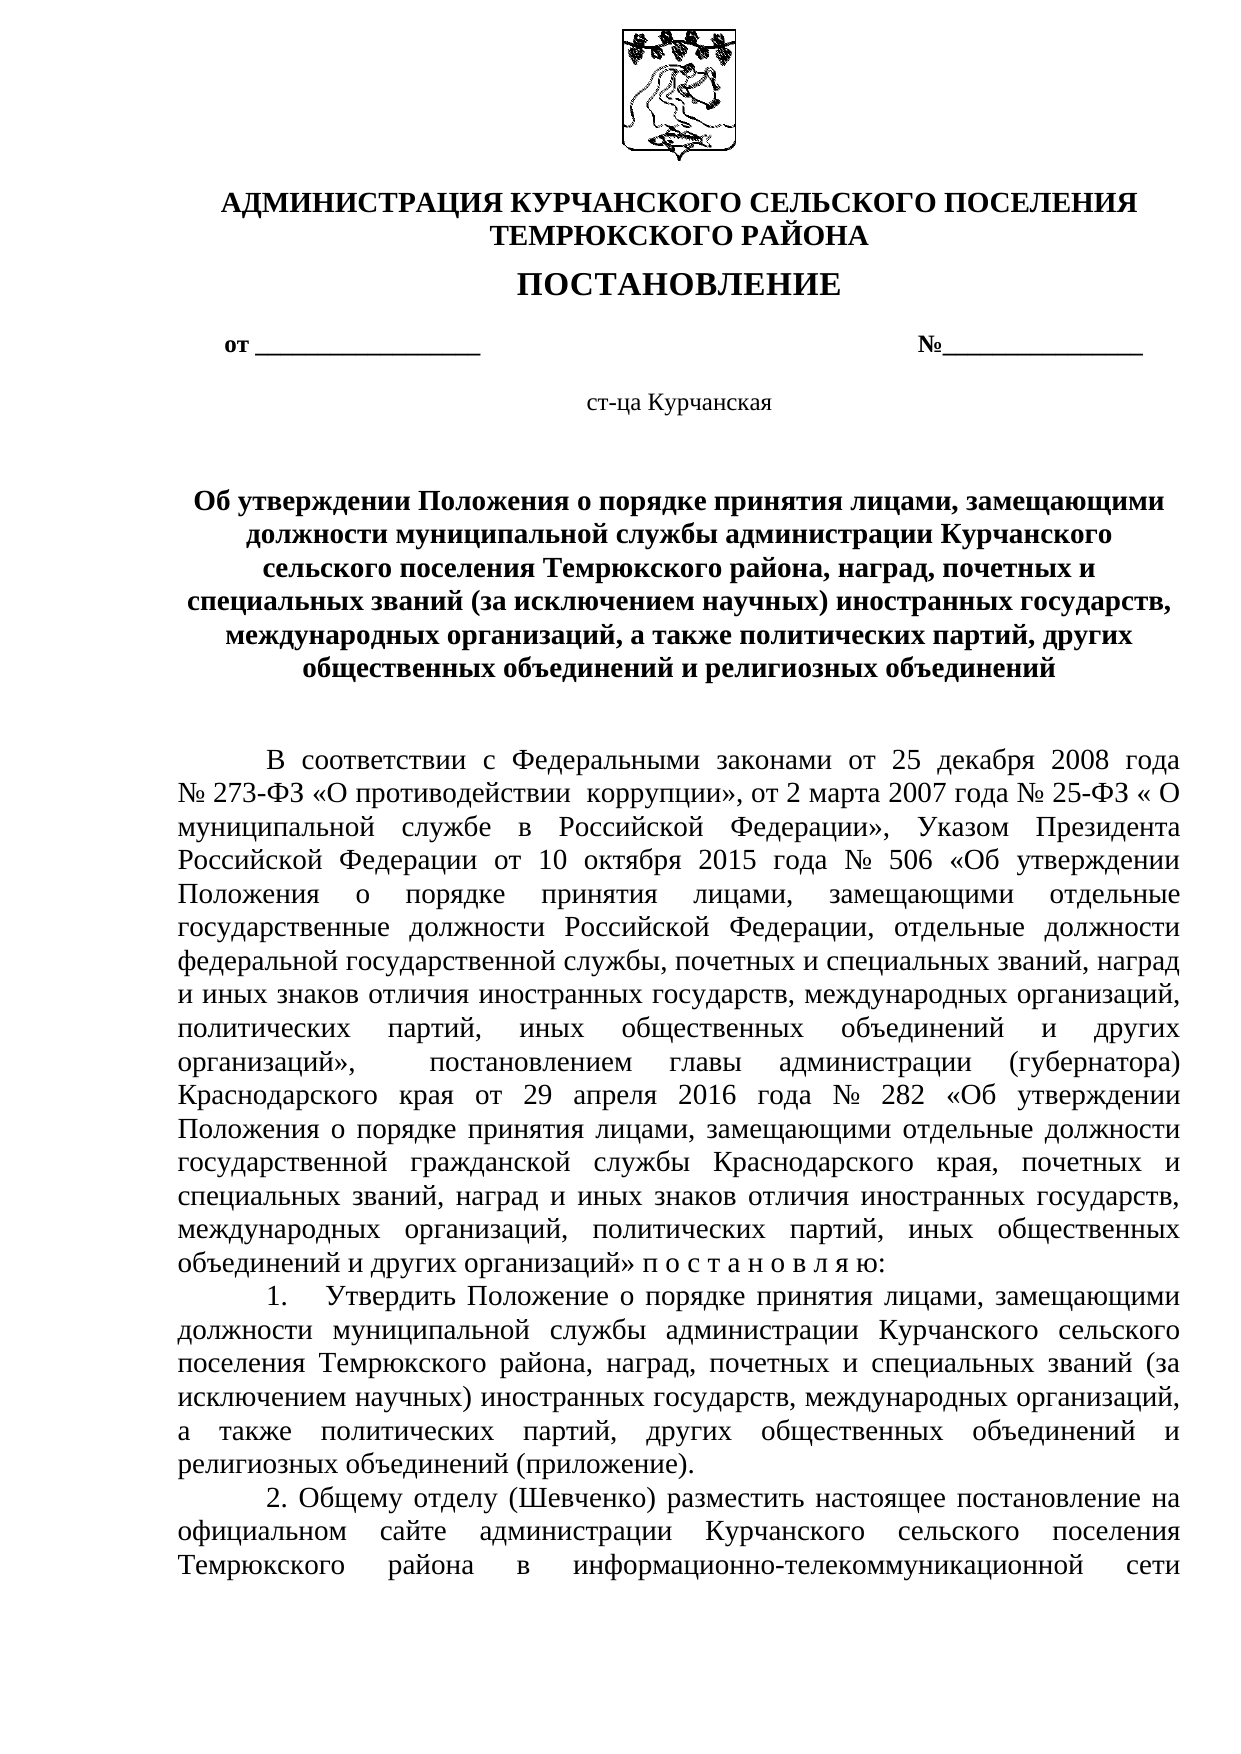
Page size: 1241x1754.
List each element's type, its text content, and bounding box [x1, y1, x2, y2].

text от __________________ №________________ [177, 329, 1189, 358]
subtitle ПОСТАНОВЛЕНИЕ [177, 274, 1181, 301]
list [177, 1480, 1181, 1580]
text АДМИНИСТРАЦИЯ КУРЧАНСКОГО СЕЛЬСКОГО ПОСЕЛЕНИЯ ТЕМРЮКСКОГО РАЙОНА [177, 185, 1181, 252]
picture [622, 29, 736, 161]
text ст-ца Курчанская [177, 387, 1181, 416]
list Утвердить Положение о порядке принятия лицами, замещающими должности муниципальной службы администрации Курчанского сельского поселения Темрюкского района, наград, почетных и специальных званий (за исключением научных) иностранных государств, международных организаций, а также политических партий, других общественных объединений и религиозных объединений (приложение). [177, 1278, 1181, 1480]
text Об утверждении Положения о порядке принятия лицами, замещающими должности муниципальной службы администрации Курчанского сельского поселения Темрюкского района, наград, почетных и специальных званий (за исключением научных) иностранных государств, международных организаций, а также политических партий, других общественных объединений и религиозных объединений [177, 483, 1181, 684]
text В соответствии с Федеральными законами от 25 декабря 2008 года № 273-ФЗ «О противодействии коррупции», от 2 марта 2007 года № 25-ФЗ « О муниципальной службе в Российской Федерации», Указом Президента Российской Федерации от 10 октября 2015 года № 506 «Об утверждении Положения о порядке принятия лицами, замещающими отдельные государственные должности Российской Федерации, отдельные должности федеральной государственной службы, почетных и специальных званий, наград и иных знаков отличия иностранных государств, международных организаций, политических партий, иных общественных объединений и других организаций», постановлением главы администрации (губернатора) Краснодарского края от 29 апреля 2016 года № 282 «Об утверждении Положения о порядке принятия лицами, замещающими отдельные должности государственной гражданской службы Краснодарского края, почетных и специальных званий, наград и иных знаков отличия иностранных государств, международных организаций, политических партий, иных общественных объединений и других организаций» п о с т а н о в л я ю: [177, 742, 1181, 1278]
